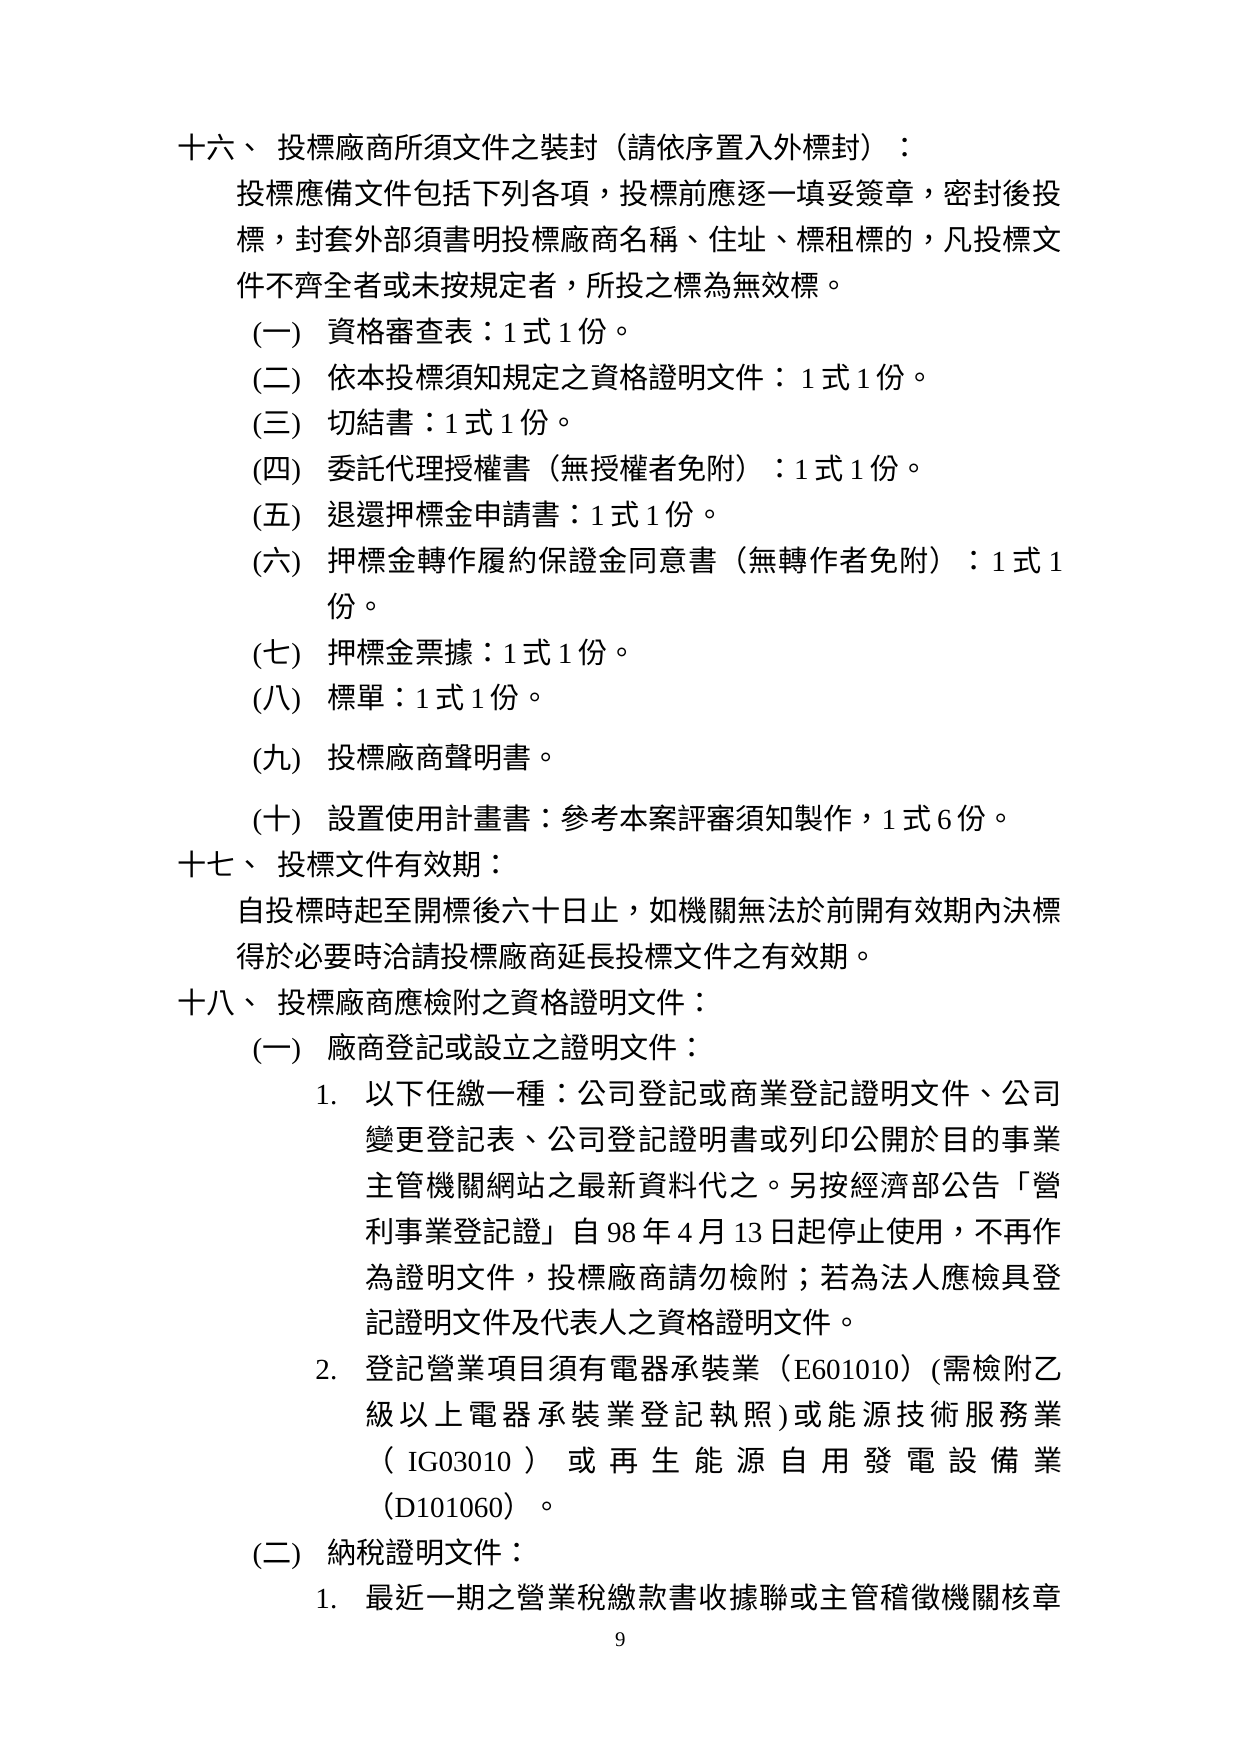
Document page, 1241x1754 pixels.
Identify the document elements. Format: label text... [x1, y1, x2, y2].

list 投標文件有效期： [177, 839, 1063, 885]
list 押標金轉作履約保證金同意書（無轉作者免附）：1式1份。 [252, 535, 1063, 626]
list 投標應備文件包括下列各項，投標前應逐一填妥簽章，密封後投標，封套外部須書明投標廠商名稱、住址、標租標的，凡投標文件不齊全者或未按規定者，所投之標為無效標。 [236, 168, 1063, 306]
list 投標廠商聲明書。 [252, 718, 1063, 793]
list 以下任繳一種：公司登記或商業登記證明文件、公司變更登記表、公司登記證明書或列印公開於目的事業主管機關網站之最新資料代之。另按經濟部公告「營利事業登記證」自98年4月13日起停止使用，不再作為證明文件，投標廠商請勿檢附；若為法人應檢具登記證明文件及代表人之資格證明文件。 [315, 1068, 1063, 1343]
list 投標廠商應檢附之資格證明文件： [177, 976, 1063, 1022]
list 切結書：1式1份。 [252, 397, 1063, 443]
list 納稅證明文件： [252, 1526, 1063, 1572]
list 登記營業項目須有電器承裝業（E601010）(需檢附乙級以上電器承裝業登記執照)或能源技術服務業（IG03010）或再生能源自用發電設備業（D101060）。 [315, 1343, 1063, 1526]
list 委託代理授權書（無授權者免附）：1式1份。 [252, 443, 1063, 489]
list 投標廠商所須文件之裝封（請依序置入外標封）： [177, 122, 1063, 168]
list 依本投標須知規定之資格證明文件： 1式1份。 [252, 351, 1063, 397]
list 退還押標金申請書：1式1份。 [252, 489, 1063, 535]
list 資格審查表：1式1份。 [252, 306, 1063, 351]
list 廠商登記或設立之證明文件： [252, 1022, 1063, 1068]
list 押標金票據：1式1份。 [252, 626, 1063, 672]
list 自投標時起至開標後六十日止，如機關無法於前開有效期內決標，得於必要時洽請投標廠商延長投標文件之有效期。 [236, 885, 1063, 976]
list 標單：1式1份。 [252, 672, 1063, 718]
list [315, 1572, 1063, 1618]
list 設置使用計畫書：參考本案評審須知製作，1式6份。 [252, 793, 1063, 839]
